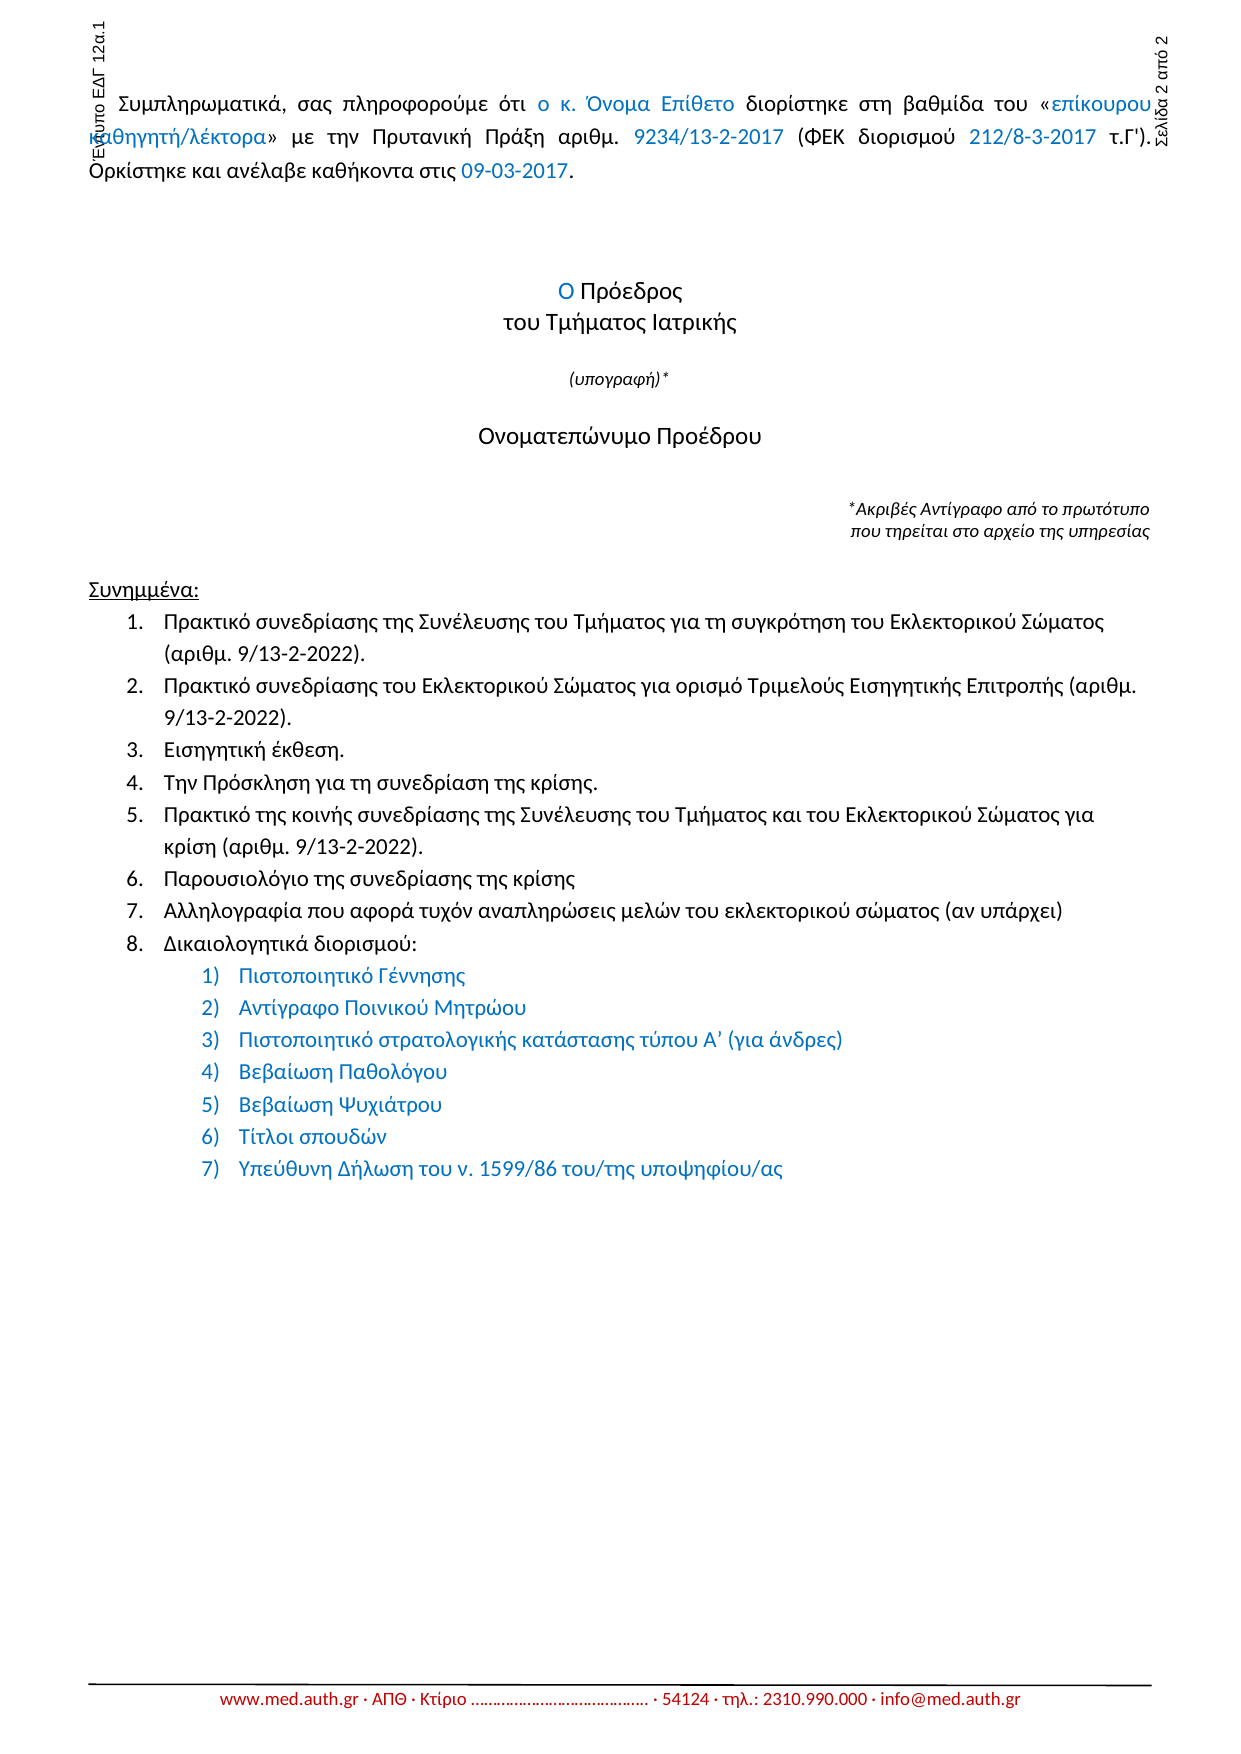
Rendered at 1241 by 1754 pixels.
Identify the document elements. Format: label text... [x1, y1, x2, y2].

text του Τμήματος Ιατρικής [89, 306, 1152, 336]
list Τίτλοι σπουδών [201, 1122, 1152, 1150]
list Δικαιολογητικά διορισμού: [126, 929, 1152, 957]
list Την Πρόσκληση για τη συνεδρίαση της κρίσης. [126, 768, 1152, 796]
list Βεβαίωση Παθολόγου [201, 1057, 1152, 1086]
list Πιστοποιητικό στρατολογικής κατάστασης τύπου Α’ (για άνδρες) [201, 1025, 1152, 1053]
text (υπογραφή)* [89, 367, 1152, 389]
list Πιστοποιητικό Γέννησης [201, 961, 1152, 989]
list Βεβαίωση Ψυχιάτρου [201, 1090, 1152, 1118]
text που τηρείται στο αρχείο της υπηρεσίας [89, 519, 1152, 542]
text Ονοματεπώνυμο Προέδρου [89, 420, 1152, 451]
list Παρουσιολόγιο της συνεδρίασης της κρίσης [126, 864, 1152, 892]
text Συμπληρωματικά, σας πληροφορούμε ότι ο κ. Όνομα Επίθετο διορίστηκε στη βαθμίδα του «επίκουρου καθηγητή/λέκτορα» με την Πρυτανική Πράξη αριθμ. 9234/13-2-2017 (ΦΕΚ διορισμού 212/8-3-2017 τ.Γ'). Ορκίστηκε και ανέλαβε καθήκοντα στις 09-03-2017. [89, 89, 1152, 184]
list Πρακτικό της κοινής συνεδρίασης της Συνέλευσης του Τμήματος και του Εκλεκτορικού Σώματος για κρίση (αριθμ. 9/13-2-2022). [126, 800, 1152, 860]
list Αντίγραφο Ποινικού Μητρώου [201, 993, 1152, 1021]
list Πρακτικό συνεδρίασης της Συνέλευσης του Τμήματος για τη συγκρότηση του Εκλεκτορικού Σώματος (αριθμ. 9/13-2-2022). [126, 607, 1152, 667]
list Υπεύθυνη Δήλωση του ν. 1599/86 του/της υποψηφίου/ας [201, 1154, 1152, 1182]
list Αλληλογραφία που αφορά τυχόν αναπληρώσεις μελών του εκλεκτορικού σώματος (αν υπάρχει) [126, 897, 1152, 924]
list Εισηγητική έκθεση. [126, 736, 1152, 764]
list Πρακτικό συνεδρίασης του Εκλεκτορικού Σώματος για ορισμό Τριμελούς Εισηγητικής Επιτροπής (αριθμ. 9/13-2-2022). [126, 671, 1152, 731]
text *Ακριβές Αντίγραφο από το πρωτότυπο [89, 497, 1152, 519]
text Ο Πρόεδρος [89, 275, 1152, 306]
text Συνημμένα: [89, 575, 1152, 603]
